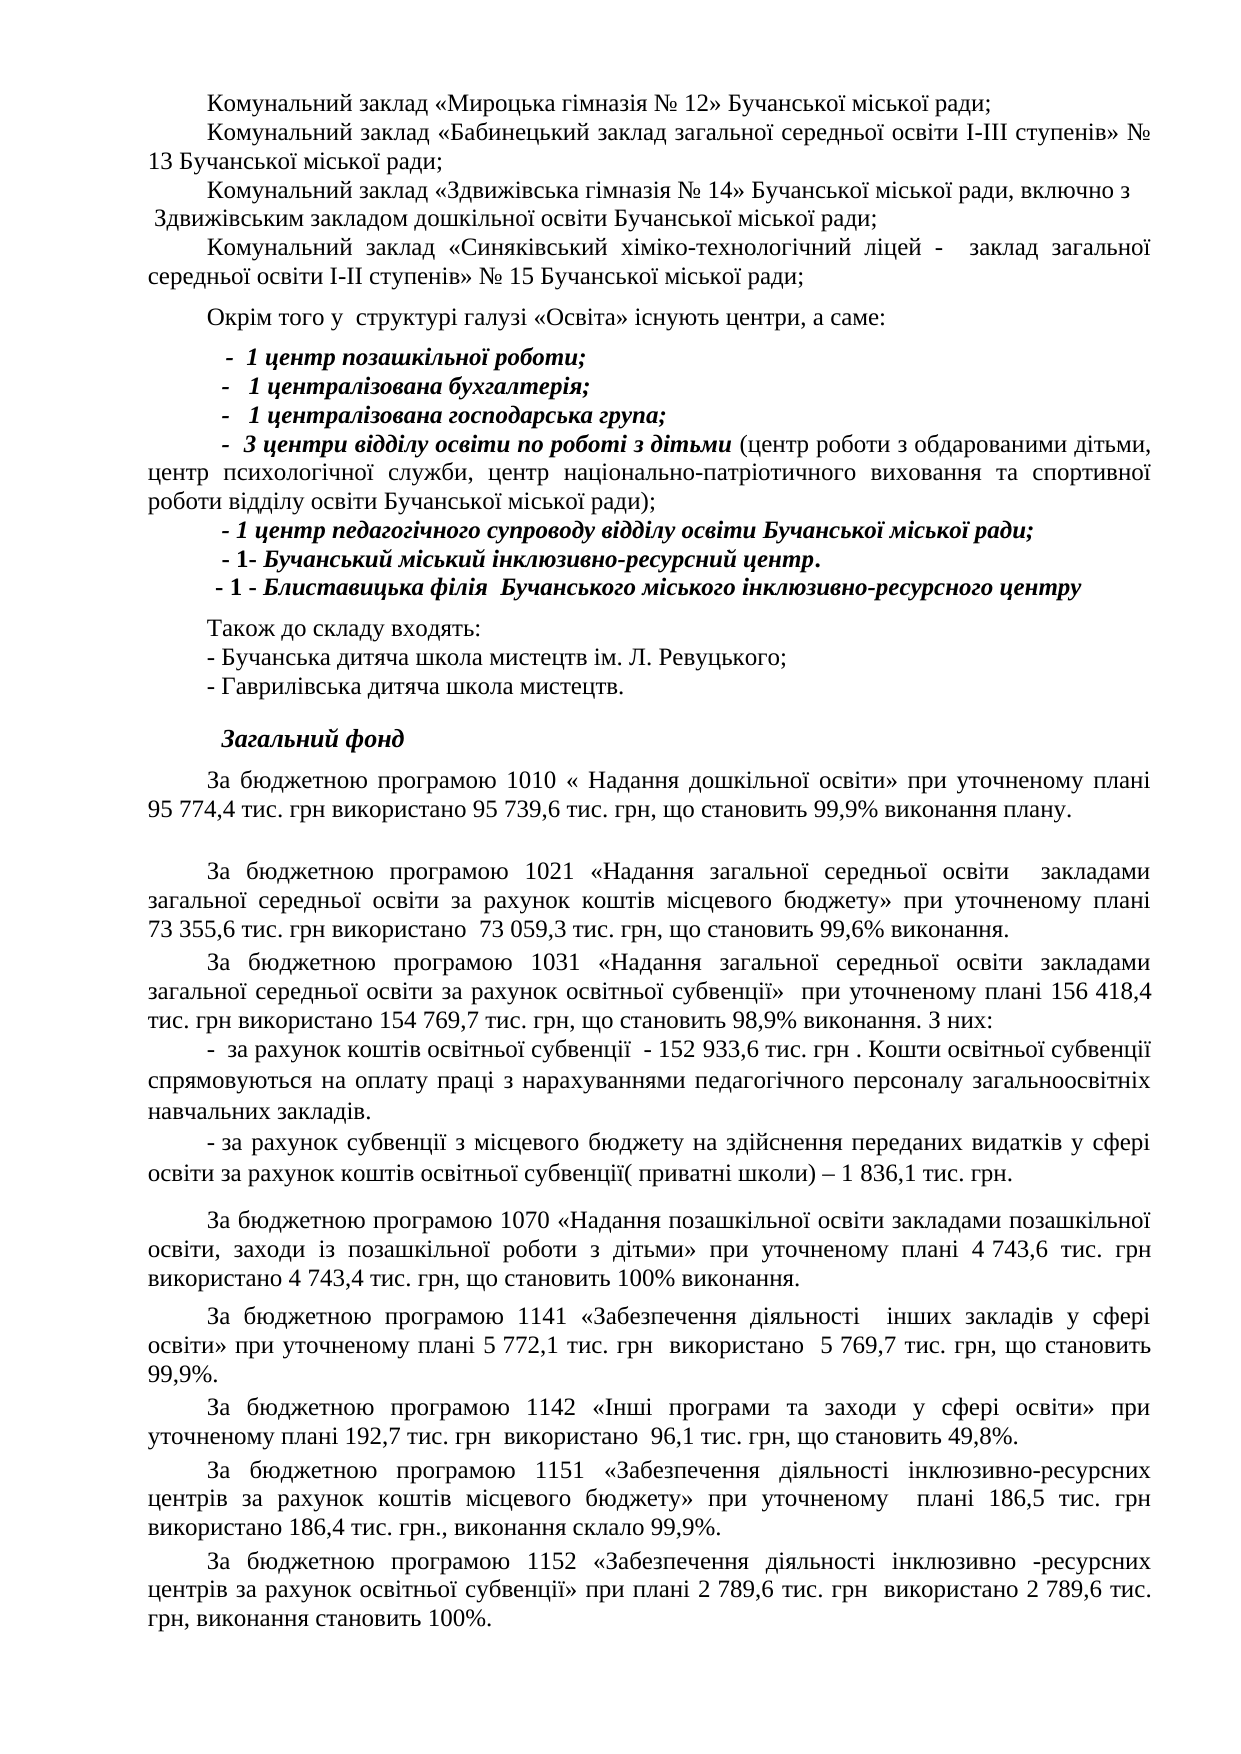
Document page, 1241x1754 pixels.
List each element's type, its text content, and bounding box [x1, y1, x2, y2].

text За бюджетною програмою 1021 «Надання загальної середньої освіти закладами загальної середньої освіти за рахунок коштів місцевого бюджету» при уточненому плані 73 355,6 тис. грн використано 73 059,3 тис. грн, що становить 99,6% виконання. [148, 856, 1152, 943]
text - 1 централізована бухгалтерія; [148, 371, 1152, 400]
text - 1 центр педагогічного супроводу відділу освіти Бучанської міської ради; [148, 515, 1152, 544]
text За бюджетною програмою 1070 «Надання позашкільної освіти закладами позашкільної освіти, заходи із позашкільної роботи з дітьми» при уточненому плані 4 743,6 тис. грн використано 4 743,4 тис. грн, що становить 100% виконання. [148, 1206, 1152, 1292]
list за рахунок коштів освітньої субвенції - 152 933,6 тис. грн . Кошти освітньої субвенції спрямовуються на оплату праці з нарахуваннями педагогічного персоналу загальноосвітніх навчальних закладів. [148, 1034, 1152, 1124]
text За бюджетною програмою 1010 « Надання дошкільної освіти» при уточненому плані 95 774,4 тис. грн використано 95 739,6 тис. грн, що становить 99,9% виконання плану. [148, 765, 1152, 823]
text Комунальний заклад «Синяківський хіміко-технологічний ліцей - заклад загальної середньої освіти І-ІІ ступенів» № 15 Бучанської міської ради; [148, 232, 1152, 290]
text За бюджетною програмою 1152 «Забезпечення діяльності інклюзивно -ресурсних центрів за рахунок освітньої субвенції» при плані 2 789,6 тис. грн використано 2 789,6 тис. грн, виконання становить 100%. [148, 1546, 1152, 1632]
text - Гаврилівська дитяча школа мистецтв. [148, 671, 1152, 699]
text Комунальний заклад «Здвижівська гімназія № 14» Бучанської міської ради, включно з [148, 175, 1152, 203]
text За бюджетною програмою 1031 «Надання загальної середньої освіти закладами загальної середньої освіти за рахунок освітньої субвенції» при уточненому плані 156 418,4 тис. грн використано 154 769,7 тис. грн, що становить 98,9% виконання. З них: [148, 947, 1152, 1034]
text - 1- Бучанський міський інклюзивно-ресурсний центр. [148, 544, 1152, 572]
text Комунальний заклад «Бабинецький заклад загальної середньої освіти І-ІІІ ступенів» № 13 Бучанської міської ради; [148, 117, 1152, 175]
text За бюджетною програмою 1151 «Забезпечення діяльності інклюзивно-ресурсних центрів за рахунок коштів місцевого бюджету» при уточненому плані 186,5 тис. грн використано 186,4 тис. грн., виконання склало 99,9%. [148, 1455, 1152, 1541]
text Також до складу входять: [148, 613, 1152, 642]
text Окрім того у структурі галузі «Освіта» існують центри, а саме: [148, 302, 1152, 331]
text Здвижівським закладом дошкільної освіти Бучанської міської ради; [148, 203, 1152, 232]
text За бюджетною програмою 1141 «Забезпечення діяльності інших закладів у сфері освіти» при уточненому плані 5 772,1 тис. грн використано 5 769,7 тис. грн, що становить 99,9%. [148, 1301, 1152, 1388]
text - 3 центри відділу освіти по роботі з дітьми (центр роботи з обдарованими дітьми, центр психологічної служби, центр національно-патріотичного виховання та спортивної роботи відділу освіти Бучанської міської ради); [148, 429, 1152, 515]
text - 1 - Блиставицька філія Бучанського міського інклюзивно-ресурсного центру [148, 572, 1152, 601]
text Загальний фонд [148, 723, 1152, 753]
text - 1 центр позашкільної роботи; [148, 342, 1152, 371]
text - 1 централізована господарська група; [148, 400, 1152, 429]
text - Бучанська дитяча школа мистецтв ім. Л. Ревуцького; [148, 642, 1152, 671]
text За бюджетною програмою 1142 «Інші програми та заходи у сфері освіти» при уточненому плані 192,7 тис. грн використано 96,1 тис. грн, що становить 49,8%. [148, 1392, 1152, 1450]
text Комунальний заклад «Мироцька гімназія № 12» Бучанської міської ради; [148, 88, 1152, 117]
list за рахунок субвенції з місцевого бюджету на здійснення переданих видатків у сфері освіти за рахунок коштів освітньої субвенції( приватні школи) – 1 836,1 тис. грн. [148, 1127, 1152, 1187]
